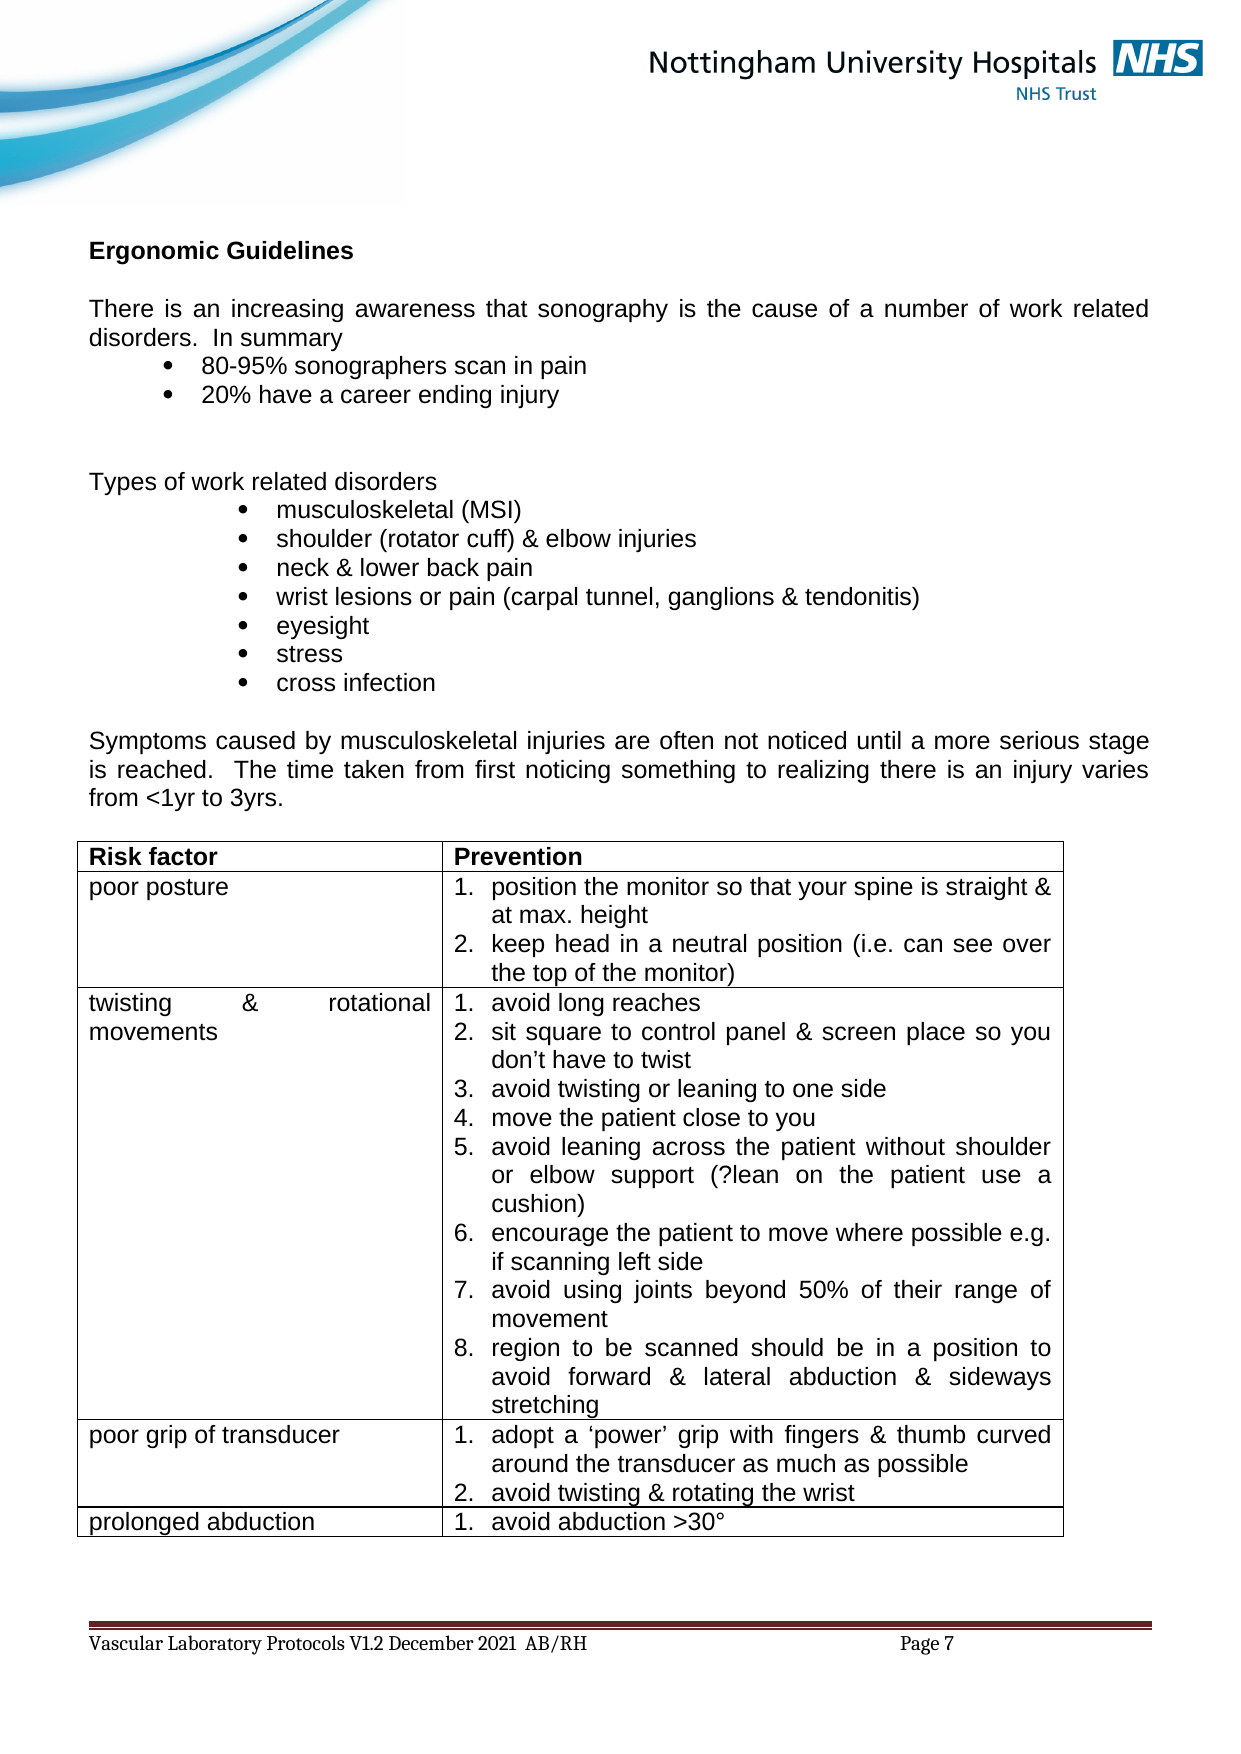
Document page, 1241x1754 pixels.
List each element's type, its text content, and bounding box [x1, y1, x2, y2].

table_cell adopt a ‘power’ grip with fingers & thumb curved around the transducer as much as possible avoid twisting & rotating the wrist [443, 1420, 1063, 1506]
text There is an increasing awareness that sonography is the cause of a number of work related disorders. In summary [89, 294, 1152, 351]
list stress [239, 639, 1152, 668]
picture [645, 30, 1212, 106]
subtitle neck & lower back pain [239, 553, 1152, 582]
table_header Risk factor [78, 842, 442, 871]
text Symptoms caused by musculoskeletal injuries are often not noticed until a more serious stage is reached. The time taken from first noticing something to realizing there is an injury varies from <1yr to 3yrs. [89, 726, 1152, 812]
table_cell prolonged abduction [78, 1508, 442, 1536]
table_cell twisting & rotational movements [78, 988, 442, 1419]
table_header Prevention [443, 842, 1063, 871]
table_cell avoid abduction >30° left arm should also be positioned at correct height w.r.t. monitor [443, 1508, 1063, 1536]
subtitle wrist lesions or pain (carpal tunnel, ganglions & tendonitis) [239, 582, 1152, 611]
table_cell poor grip of transducer [78, 1420, 442, 1506]
subtitle eyesight [239, 611, 1152, 639]
table_cell position the monitor so that your spine is straight & at max. height keep head in a neutral position (i.e. can see over the top of the monitor) [443, 872, 1063, 987]
list 80-95% sonographers scan in pain [164, 351, 1152, 380]
table_cell avoid long reaches sit square to control panel & screen place so you don’t have to twist avoid twisting or leaning to one side move the patient close to you avoid leaning across the patient without shoulder or elbow support (?lean on the patient use a cushion) encourage the patient to move where possible e.g. if scanning left side avoid using joints beyond 50% of their range of movement region to be scanned should be in a position to avoid forward & lateral abduction & sideways stretching [443, 988, 1063, 1419]
list 20% have a career ending injury [164, 380, 1152, 409]
table_cell poor posture [78, 872, 442, 987]
list cross infection [239, 668, 1152, 697]
subtitle Types of work related disorders [89, 466, 1152, 495]
text Ergonomic Guidelines [89, 236, 1152, 265]
subtitle musculoskeletal (MSI) [239, 495, 1152, 524]
subtitle shoulder (rotator cuff) & elbow injuries [239, 524, 1152, 553]
picture [0, 0, 408, 206]
